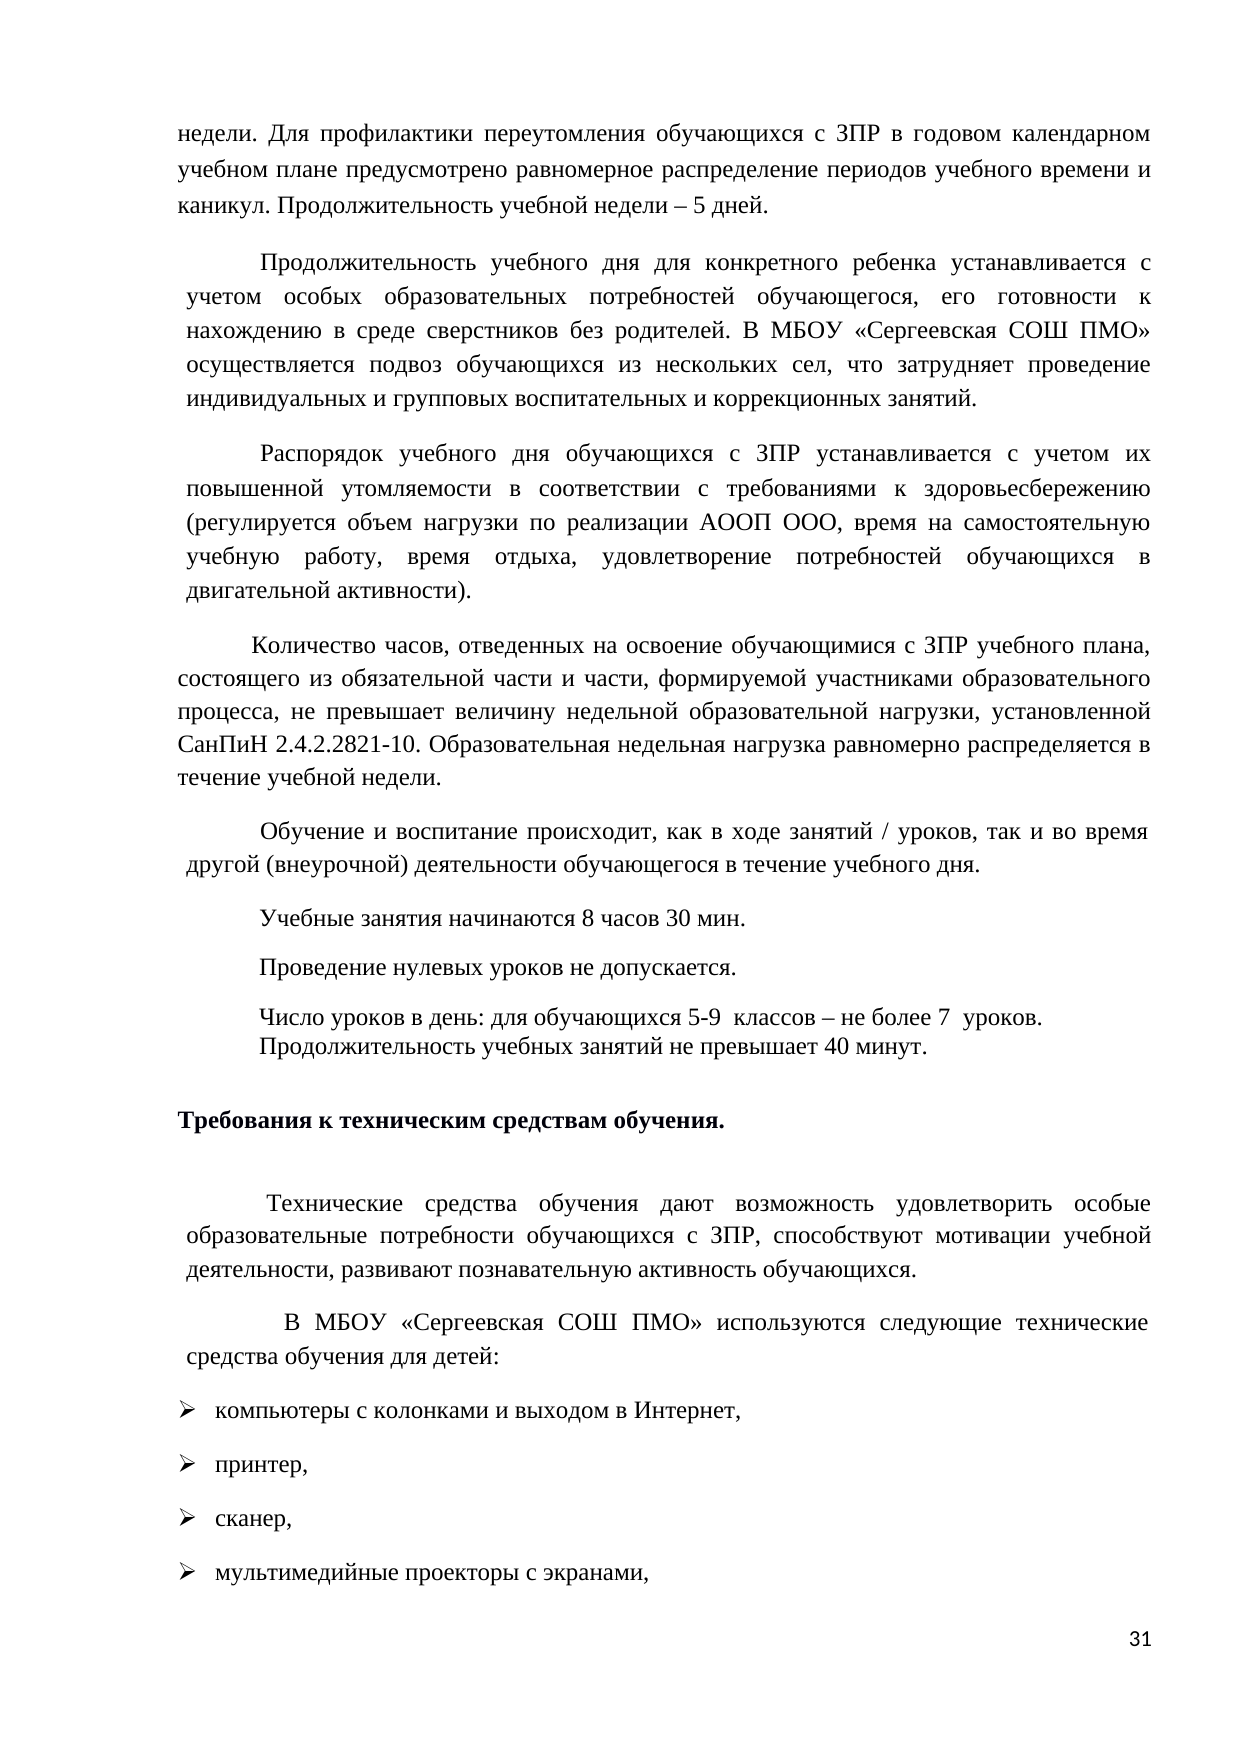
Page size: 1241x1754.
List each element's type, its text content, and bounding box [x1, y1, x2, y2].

text Количество часов, отведенных на освоение обучающимися с ЗПР учебного плана, состоящего из обязательной части и части, формируемой участниками образовательного процесса, не превышает величину недельной образовательной нагрузки, установленной СанПиН 2.4.2.2821-10. Образовательная недельная нагрузка равномерно распределяется в течение учебной недели. [177, 630, 1152, 791]
list мультимедийные проекторы с экранами, [177, 1557, 1152, 1585]
list сканер, [177, 1503, 1152, 1532]
text Технические средства обучения дают возможность удовлетворить особые образовательные потребности обучающихся с ЗПР, способствуют мотивации учебной деятельности, развивают познавательную активность обучающихся. [186, 1188, 1152, 1282]
text Распорядок учебного дня обучающихся с ЗПР устанавливается с учетом их повышенной утомляемости в соответствии с требованиями к здоровьесбережению (регулируется объем нагрузки по реализации АООП ООО, время на самостоятельную учебную работу, время отдыха, удовлетворение потребностей обучающихся в двигательной активности). [186, 438, 1152, 604]
text Обучение и воспитание происходит, как в ходе занятий / уроков, так и во время другой (внеурочной) деятельности обучающегося в течение учебного дня. [186, 816, 1149, 878]
text Продолжительность учебного дня для конкретного ребенка устанавливается с учетом особых образовательных потребностей обучающегося, его готовности к нахождению в среде сверстников без родителей. В МБОУ «Сергеевская СОШ ПМО» осуществляется подвоз обучающихся из нескольких сел, что затрудняет проведение индивидуальных и групповых воспитательных и коррекционных занятий. [186, 247, 1152, 412]
list компьютеры c колонками и выходом в Интернет, [177, 1396, 1152, 1424]
text Число уроков в день: для обучающихся 5-9 классов – не более 7 уроков. Продолжительность учебных занятий не превышает 40 минут. [259, 1002, 1152, 1059]
text Учебные занятия начинаются 8 часов 30 мин. [259, 903, 1152, 932]
text Требования к техническим средствам обучения. [177, 1106, 1152, 1134]
text Проведение нулевых уроков не допускается. [259, 952, 1152, 981]
list В МБОУ «Сергеевская СОШ ПМО» используются следующие технические средства обучения для детей: [186, 1307, 1149, 1370]
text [177, 118, 1152, 219]
list принтер, [177, 1449, 1152, 1478]
